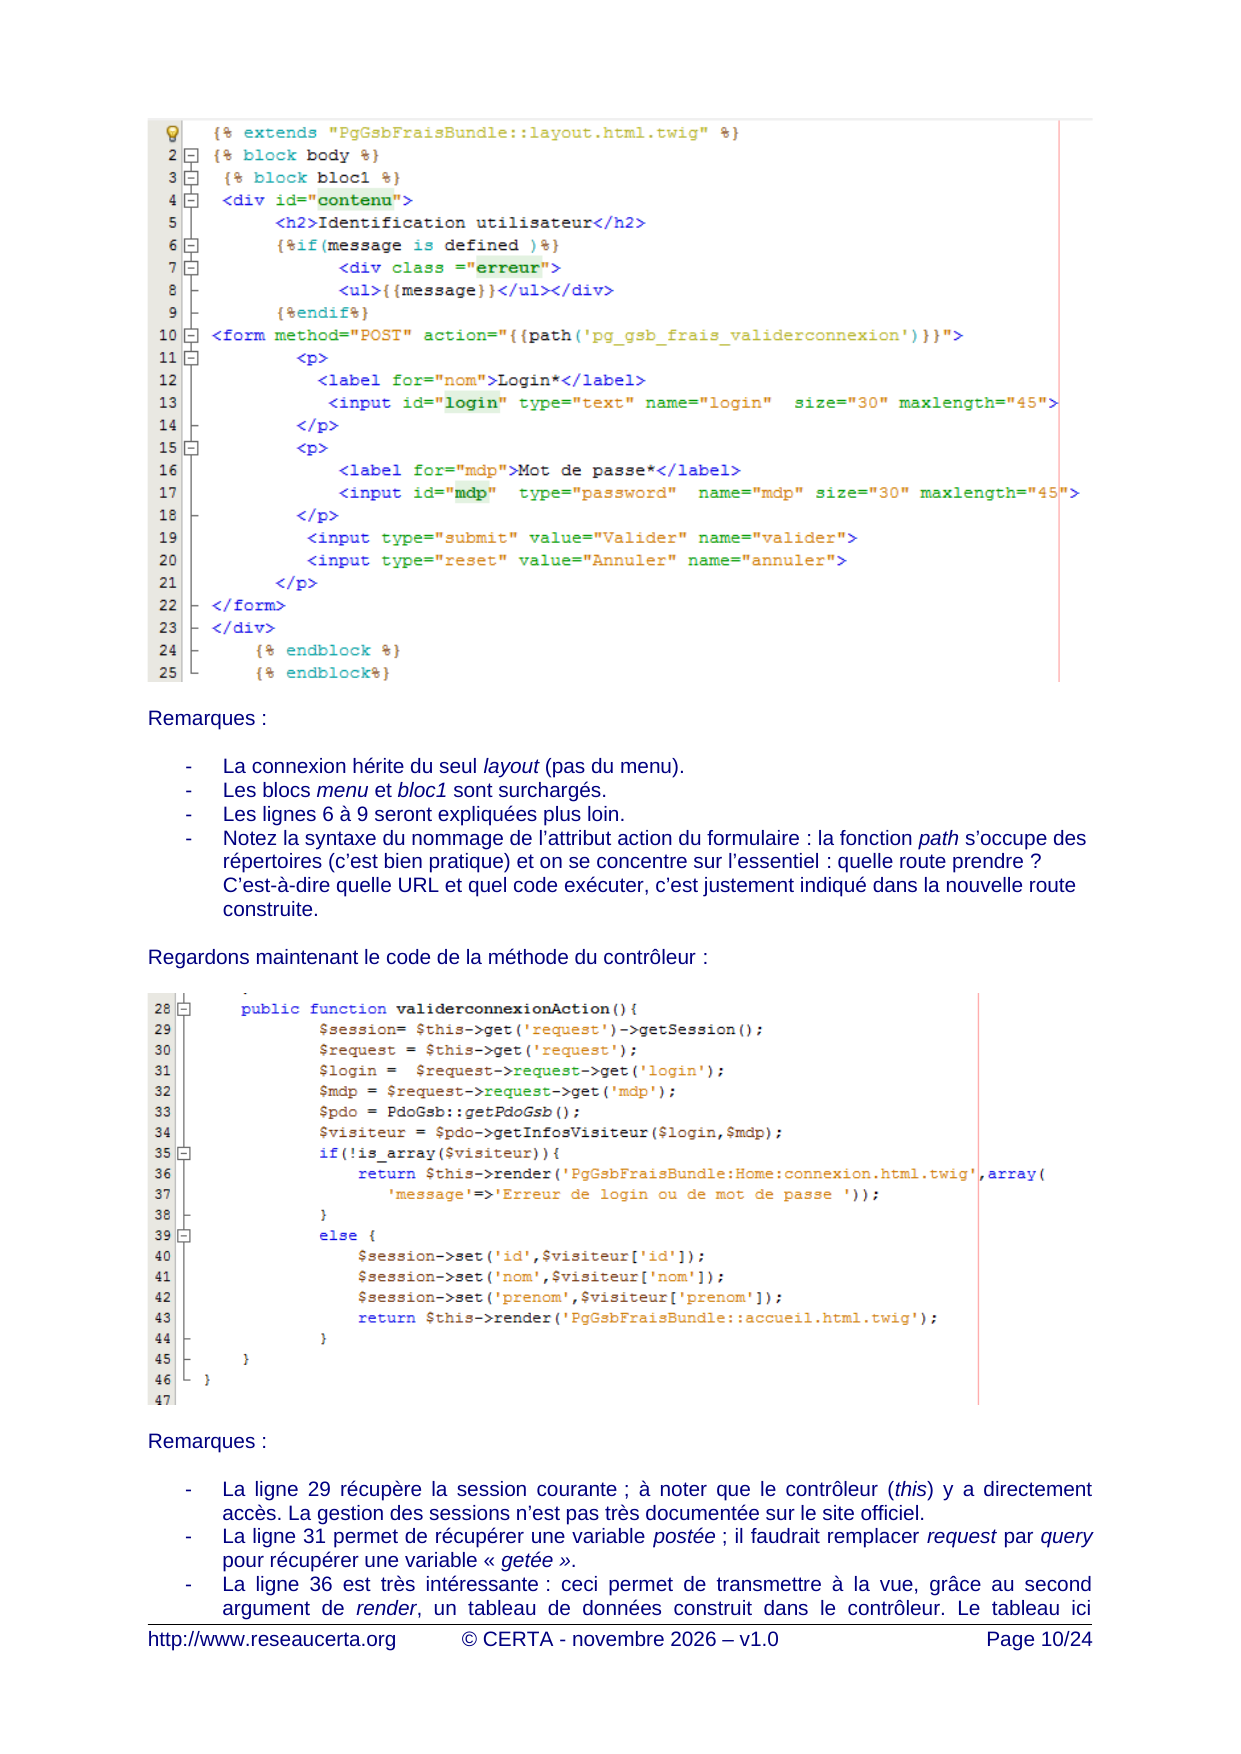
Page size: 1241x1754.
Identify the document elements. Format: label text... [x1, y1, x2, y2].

list Les lignes 6 à 9 seront expliquées plus loin. [185, 801, 1092, 825]
list La ligne 29 récupère la session courante ; à noter que le contrôleur (this) y a directement accès. La gestion des sessions n’est pas très documentée sur le site officiel. [185, 1476, 1092, 1524]
list Les blocs menu et bloc1 sont surchargés. [185, 777, 1092, 801]
list Notez la syntaxe du nommage de l’attribut action du formulaire : la fonction path s’occupe des répertoires (c’est bien pratique) et on se concentre sur l’essentiel : quelle route prendre ? C’est-à-dire quelle URL et quel code exécuter, c’est justement indiqué dans la nouvelle route construite. [185, 825, 1092, 921]
picture [147, 118, 1093, 682]
text Regardons maintenant le code de la méthode du contrôleur : [148, 945, 1092, 969]
list La connexion hérite du seul layout (pas du menu). [185, 753, 1092, 777]
list La ligne 31 permet de récupérer une variable postée ; il faudrait remplacer request par query pour récupérer une variable « getée ». [185, 1524, 1092, 1572]
text Remarques : [148, 706, 1092, 729]
picture [147, 993, 1093, 1405]
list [185, 1572, 1092, 1620]
text Remarques : [148, 1428, 1092, 1452]
